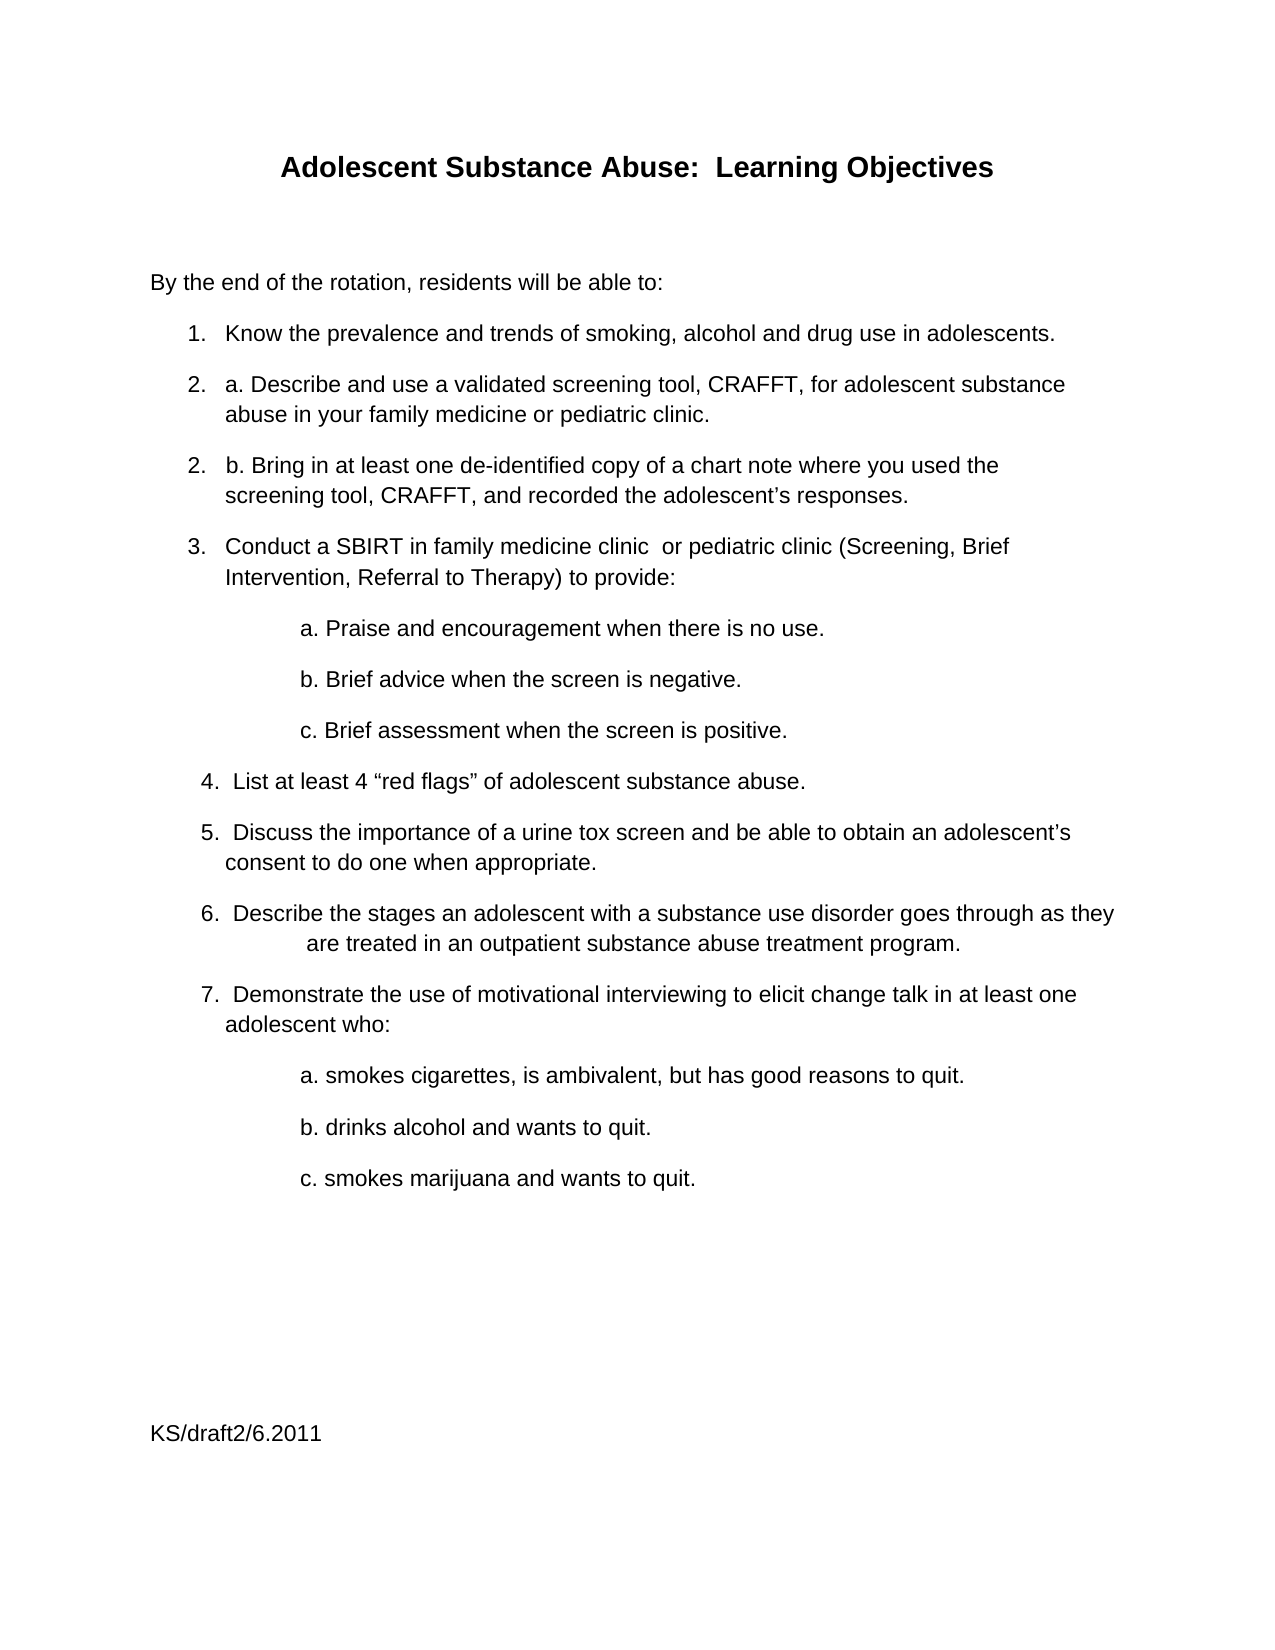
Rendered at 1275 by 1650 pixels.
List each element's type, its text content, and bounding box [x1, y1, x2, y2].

list Conduct a SBIRT in family medicine clinic or pediatric clinic (Screening, Brief Intervention, Referral to Therapy) to provide: [187, 533, 1125, 590]
text 4. List at least 4 “red flags” of adolescent substance abuse. [150, 768, 1125, 794]
text a. Praise and encouragement when there is no use. [225, 614, 1125, 641]
list a. Describe and use a validated screening tool, CRAFFT, for adolescent substance abuse in your family medicine or pediatric clinic. [187, 371, 1125, 427]
text 5. Discuss the importance of a urine tox screen and be able to obtain an adolescent’s consent to do one when appropriate. [150, 819, 1125, 875]
text 6. Describe the stages an adolescent with a substance use disorder goes through as they are treated in an outpatient substance abuse treatment program. [150, 900, 1125, 957]
text KS/draft2/6.2011 [150, 1420, 1125, 1446]
text c. Brief assessment when the screen is positive. [225, 717, 1125, 743]
text Adolescent Substance Abuse: Learning Objectives [150, 150, 1125, 183]
text 2. b. Bring in at least one de-identified copy of a chart note where you used the screening tool, CRAFFT, and recorded the adolescent’s responses. [187, 452, 1125, 509]
text b. drinks alcohol and wants to quit. [150, 1113, 1125, 1140]
list Know the prevalence and trends of smoking, alcohol and drug use in adolescents. [187, 320, 1125, 346]
text By the end of the rotation, residents will be able to: [150, 269, 1125, 295]
text b. Brief advice when the screen is negative. [225, 666, 1125, 692]
text c. smokes marijuana and wants to quit. [150, 1164, 1125, 1191]
text a. smokes cigarettes, is ambivalent, but has good reasons to quit. [150, 1062, 1125, 1089]
text 7. Demonstrate the use of motivational interviewing to elicit change talk in at least one adolescent who: [150, 981, 1125, 1038]
